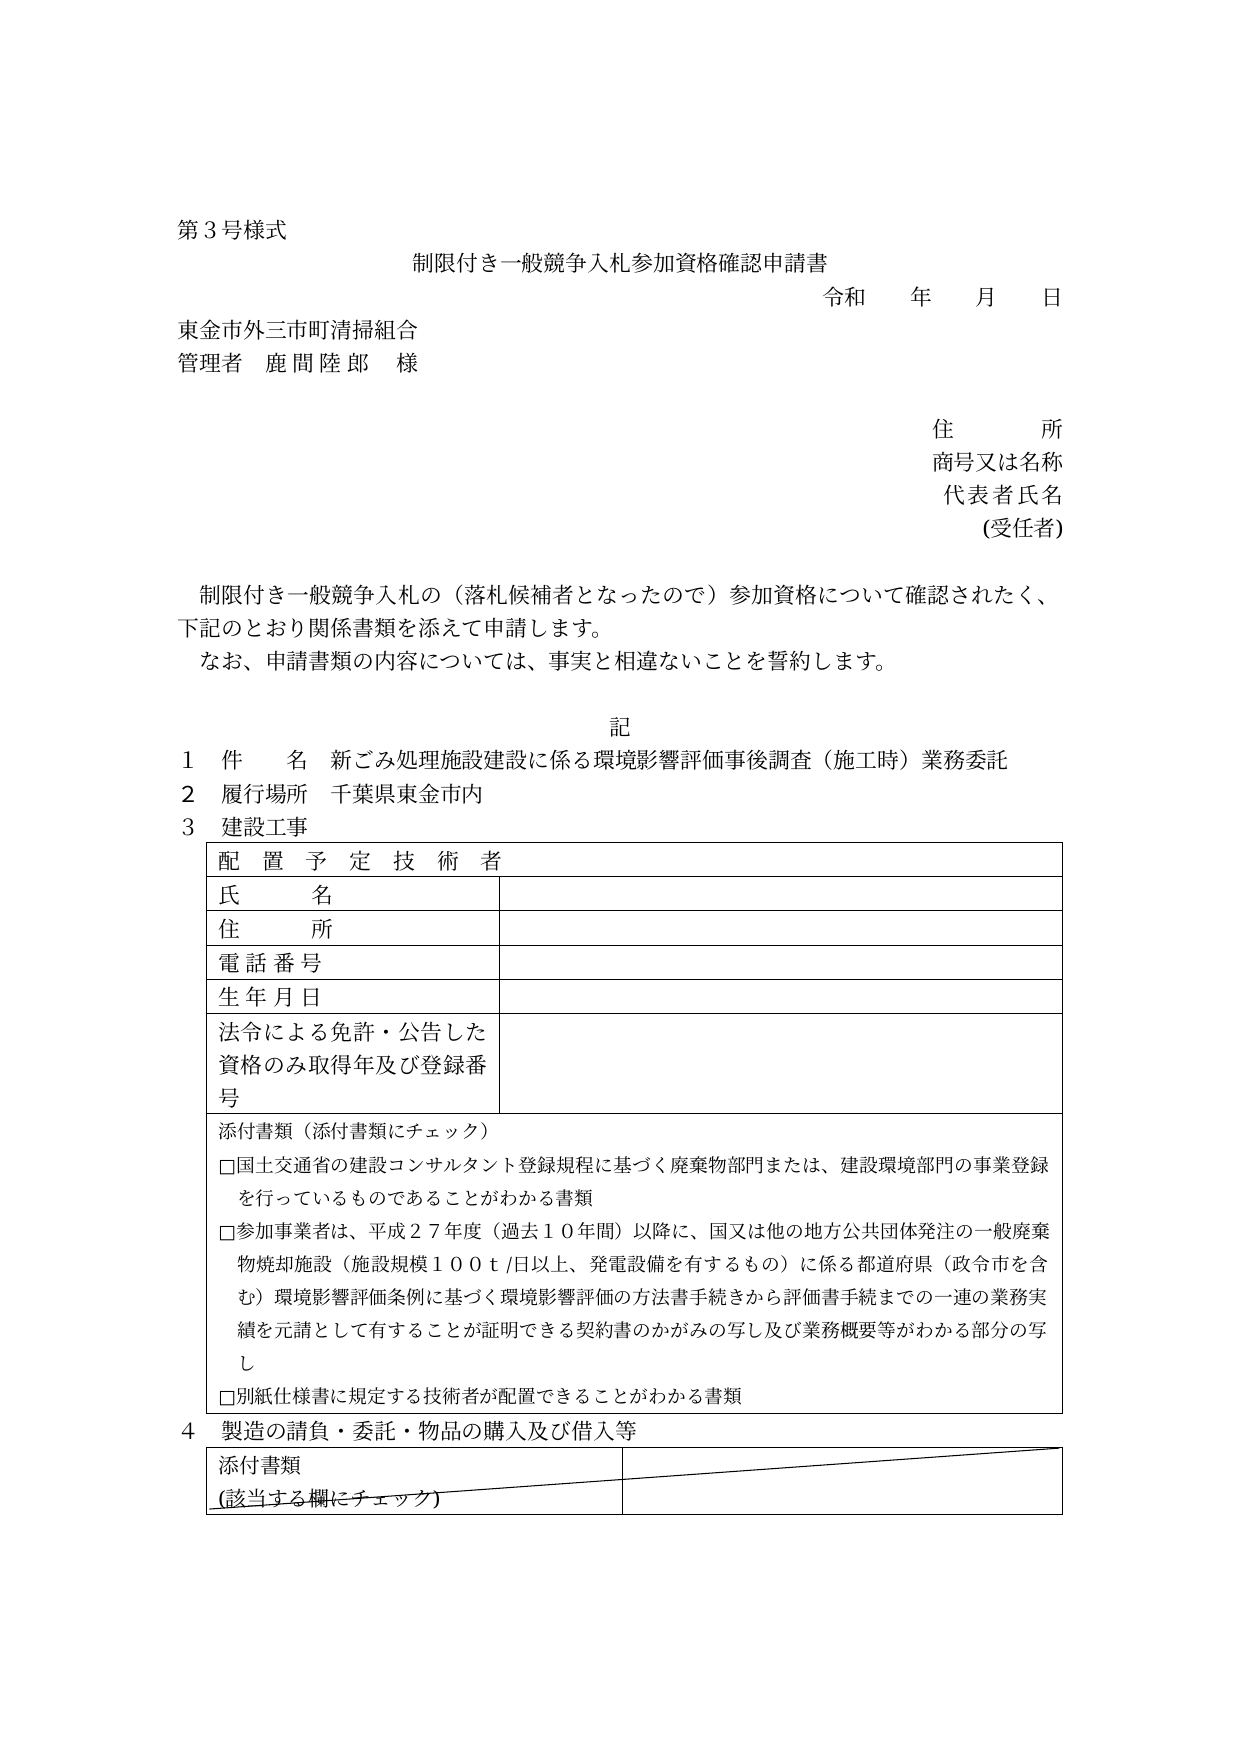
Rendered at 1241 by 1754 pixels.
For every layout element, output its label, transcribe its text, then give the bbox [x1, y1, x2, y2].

table_cell 添付書類（添付書類にチェック） □国土交通省の建設コンサルタント登録規程に基づく廃棄物部門または、建設環境部門の事業登録を行っているものであることがわかる書類 □参加事業者は、平成２７年度（過去１０年間）以降に、国又は他の地方公共団体発注の一般廃棄物焼却施設（施設規模１００ｔ/日以上、発電設備を有するもの）に係る都道府県（政令市を含む）環境影響評価条例に基づく環境影響評価の方法書手続きから評価書手続までの一連の業務実績を元請として有することが証明できる契約書のかがみの写し及び業務概要等がわかる部分の写し □別紙仕様書に規定する技術者が配置できることがわかる書類 [207, 1114, 1062, 1412]
table_cell [500, 911, 1062, 944]
text 代表者氏名 [177, 478, 1063, 511]
table_cell 電 話 番 号 [207, 946, 499, 979]
text 記 [177, 709, 1063, 743]
table_cell 氏 名 [207, 877, 499, 910]
text (受任者) [177, 511, 1063, 544]
table_cell [500, 1014, 1062, 1113]
table_cell [500, 877, 1062, 910]
table_header 添付書類 (該当する欄にチェック) [207, 1448, 622, 1514]
table_cell 法令による免許・公告した資格のみ取得年及び登録番号 [207, 1014, 499, 1113]
text 住 所 [177, 411, 1063, 444]
table_header [623, 1448, 1062, 1514]
table_header 配 置 予 定 技 術 者 [207, 843, 1062, 876]
table_cell 生 年 月 日 [207, 980, 499, 1013]
table_cell [500, 946, 1062, 979]
text 制限付き一般競争入札参加資格確認申請書 [177, 246, 1063, 279]
text ３ 建設工事 [177, 809, 1063, 842]
text ２ 履行場所 千葉県東金市内 [177, 776, 1063, 809]
text １ 件 名 新ごみ処理施設建設に係る環境影響評価事後調査（施工時）業務委託 [177, 743, 1063, 776]
text なお、申請書類の内容については、事実と相違ないことを誓約します。 [177, 643, 1063, 676]
table_cell 住 所 [207, 911, 499, 944]
text 令和 年 月 日 [177, 279, 1063, 312]
table_cell [500, 980, 1062, 1013]
text 東金市外三市町清掃組合 [177, 312, 1063, 345]
text 商号又は名称 [177, 444, 1063, 478]
text 第３号様式 [177, 213, 1063, 246]
text 管理者 鹿 間 陸 郎 様 [177, 345, 1063, 378]
text ４ 製造の請負・委託・物品の購入及び借入等 [177, 1413, 1063, 1447]
text 制限付き一般競争入札の（落札候補者となったので）参加資格について確認されたく、下記のとおり関係書類を添えて申請します。 [177, 577, 1063, 643]
